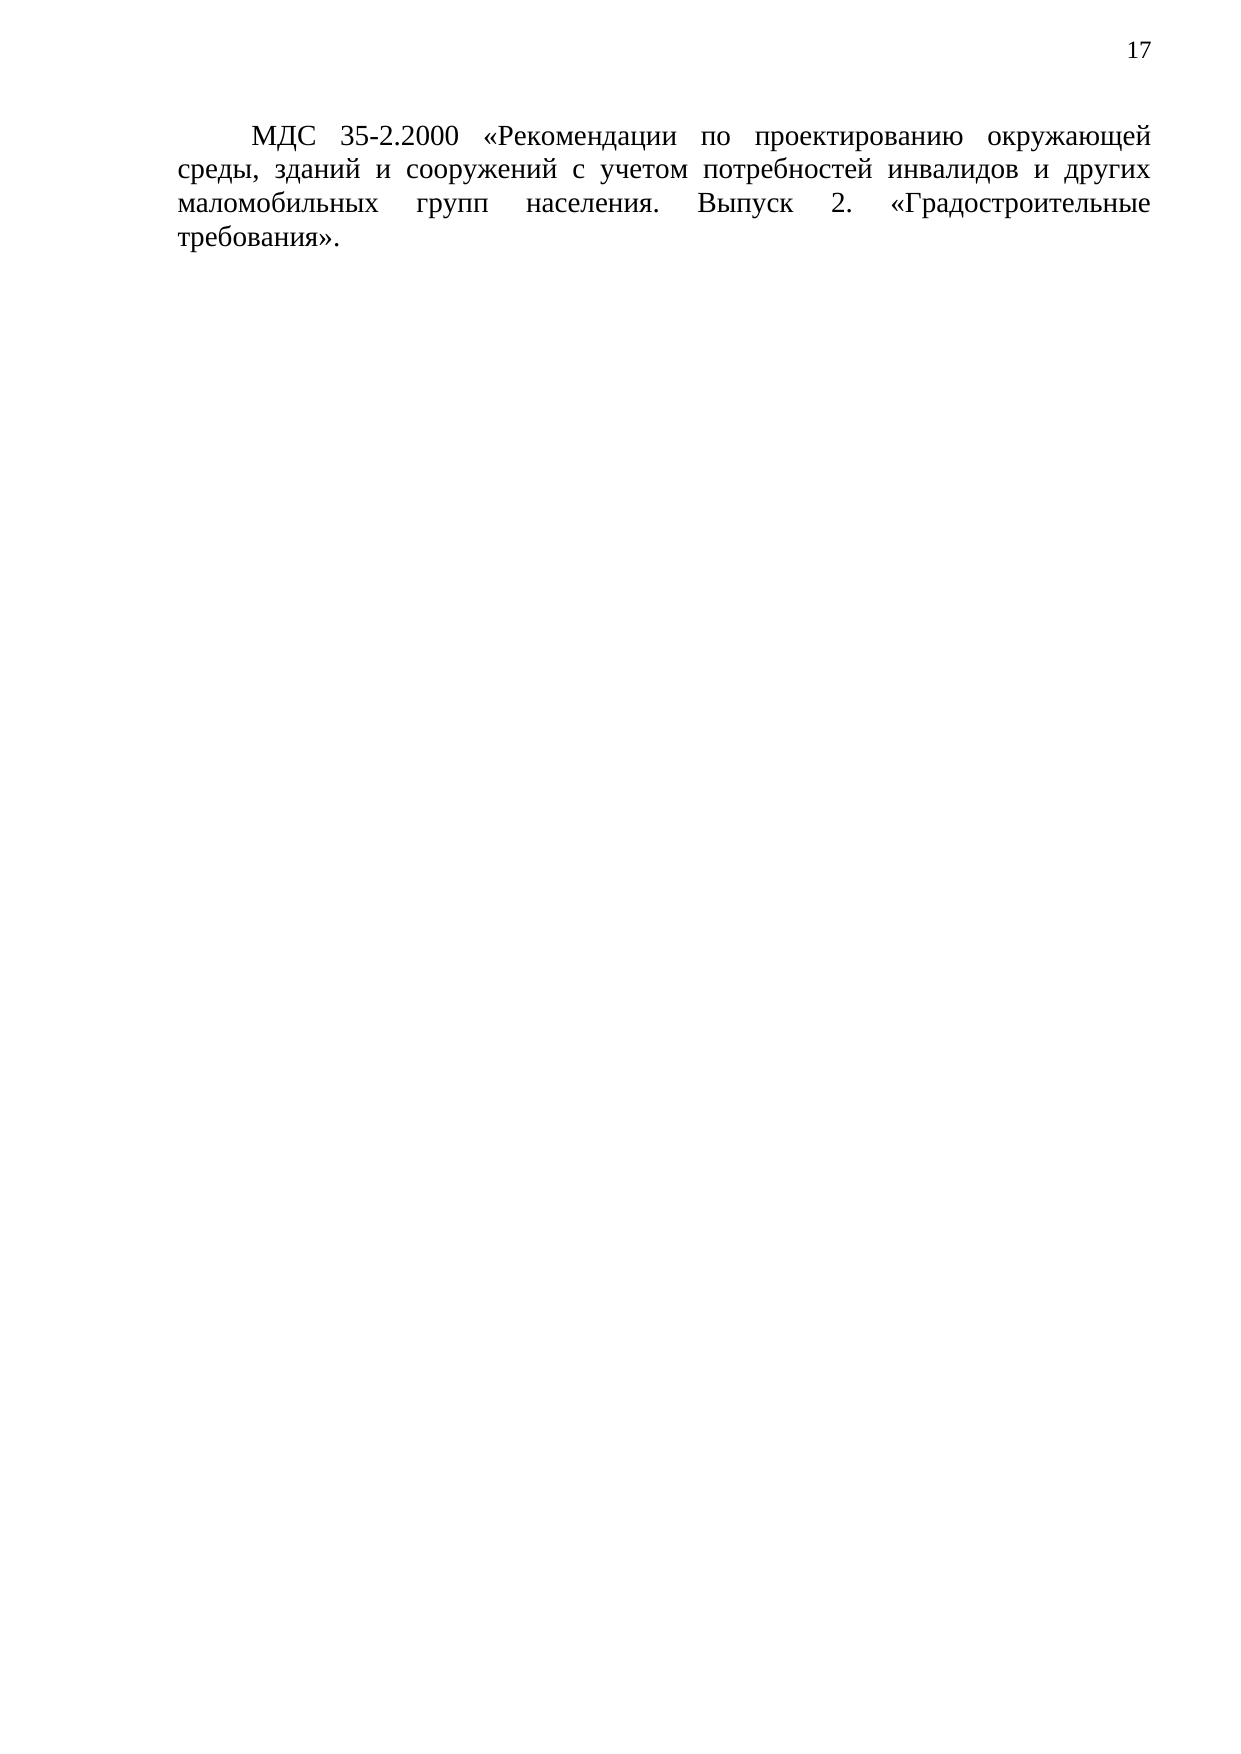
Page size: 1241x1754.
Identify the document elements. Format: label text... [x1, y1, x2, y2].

text МДС 35-2.2000 «Рекомендации по проектированию окружающей среды, зданий и сооружений с учетом потребностей инвалидов и других маломобильных групп населения. Выпуск 2. «Градостроительные требования». [177, 118, 1152, 252]
